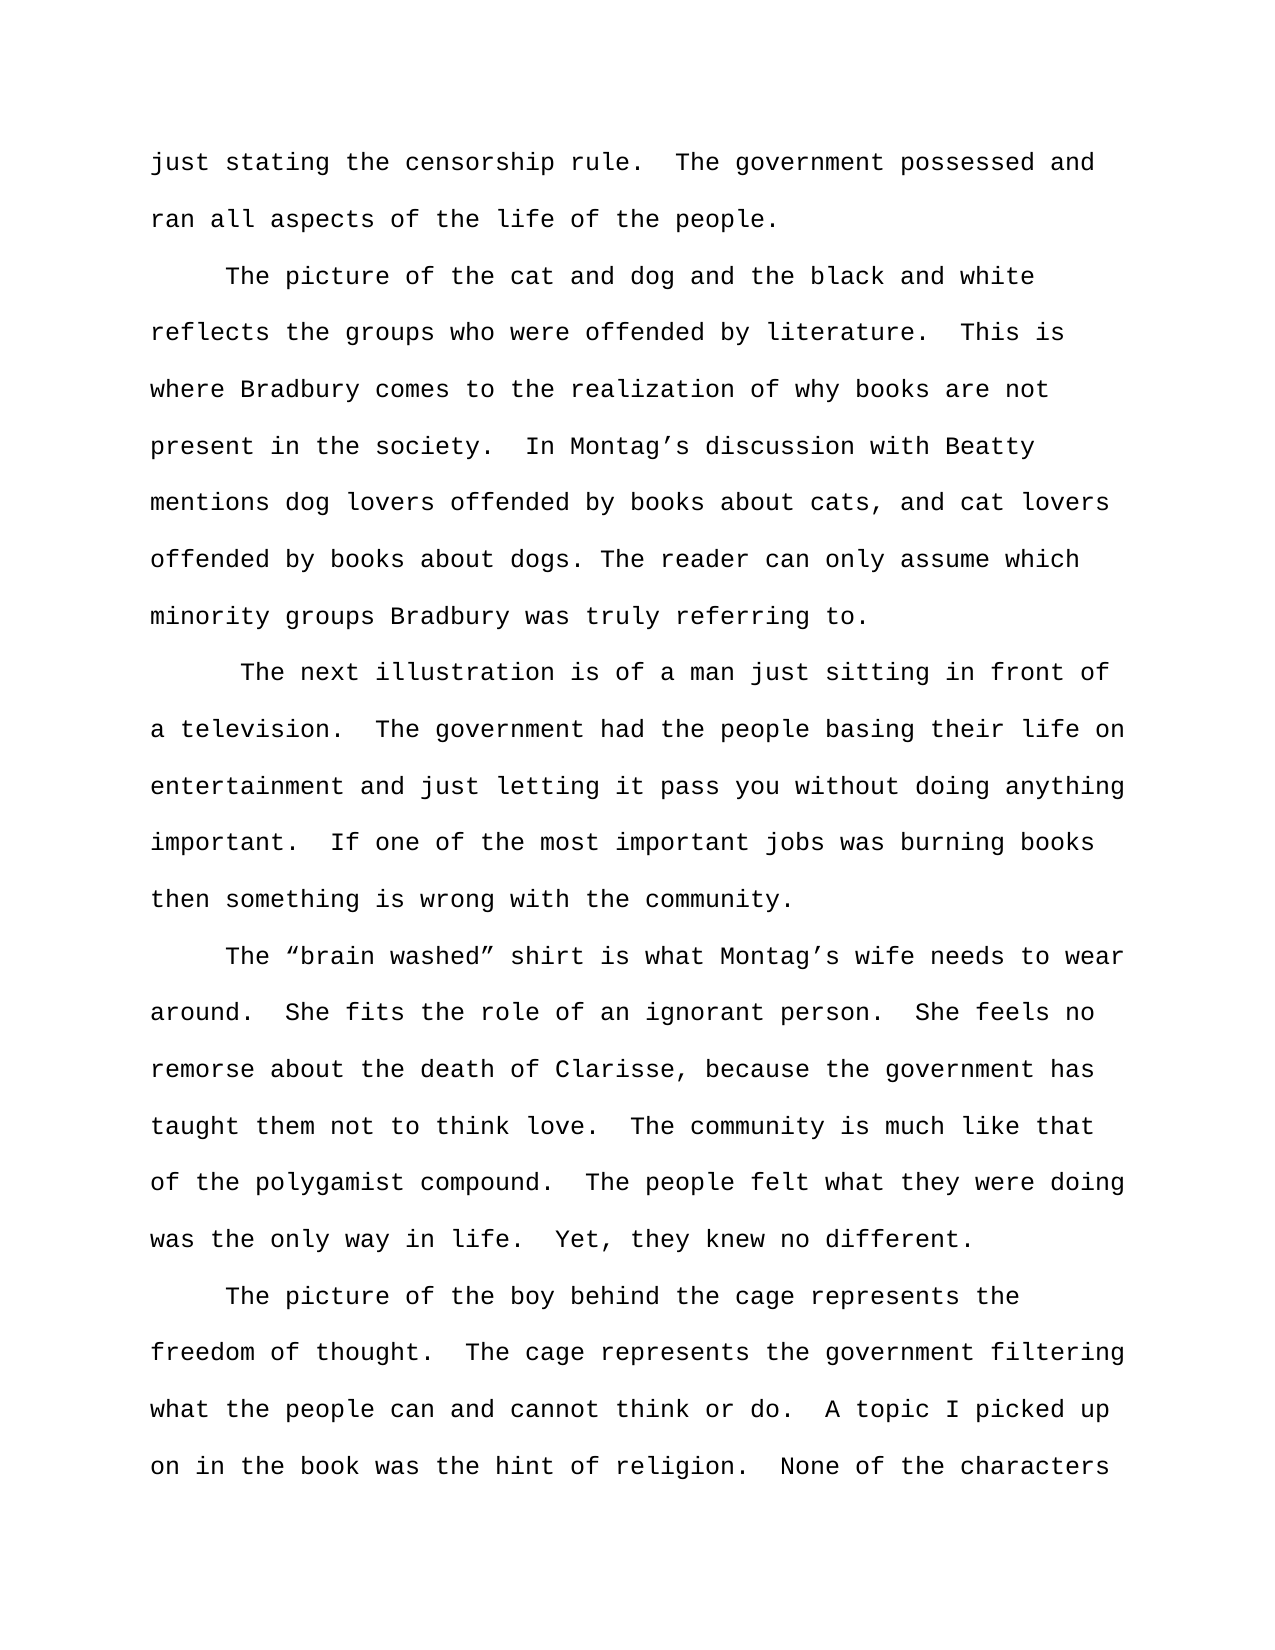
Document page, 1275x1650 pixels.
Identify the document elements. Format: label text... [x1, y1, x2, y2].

text The next illustration is of a man just sitting in front of a television. The government had the people basing their life on entertainment and just letting it pass you without doing anything important. If one of the most important jobs was burning books then something is wrong with the community. [150, 660, 1125, 915]
text The “brain washed” shirt is what Montag’s wife needs to wear around. She fits the role of an ignorant person. She feels no remorse about the death of Clarisse, because the government has taught them not to think love. The community is much like that of the polygamist compound. The people felt what they were doing was the only way in life. Yet, they knew no different. [150, 943, 1125, 1255]
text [150, 1283, 1125, 1482]
text The picture of the cat and dog and the black and white reflects the groups who were offended by literature. This is where Bradbury comes to the realization of why books are not present in the society. In Montag’s discussion with Beatty mentions dog lovers offended by books about cats, and cat lovers offended by books about dogs. The reader can only assume which minority groups Bradbury was truly referring to. [150, 263, 1125, 632]
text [150, 150, 1125, 235]
